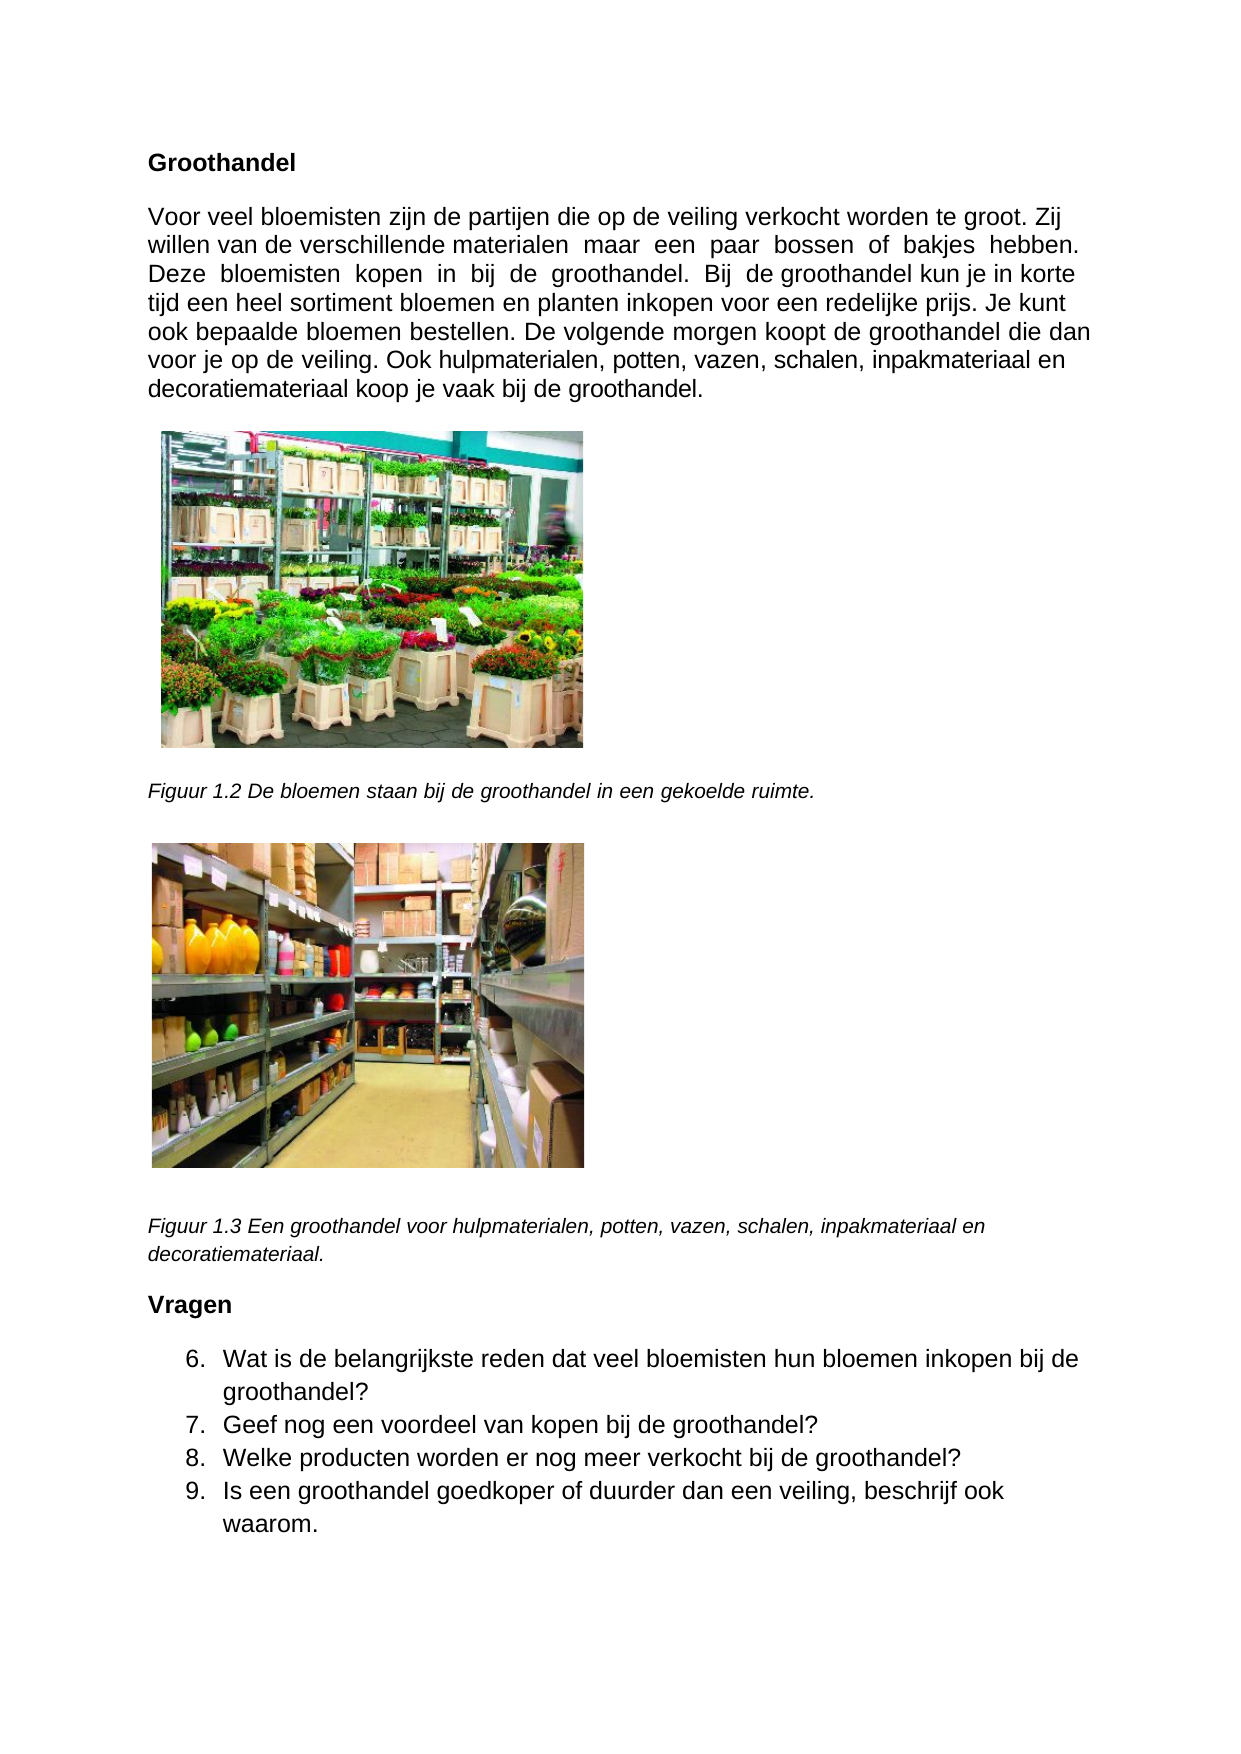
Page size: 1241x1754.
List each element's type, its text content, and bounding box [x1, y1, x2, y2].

list Geef nog een voordeel van kopen bij de groothandel? [185, 1409, 1093, 1438]
list Is een groothandel goedkoper of duurder dan een veiling, beschrijf ook waarom. [185, 1476, 1093, 1537]
text Voor veel bloemisten zijn de partijen die op de veiling verkocht worden te groot. Zij willen van de verschillende materialen maar een paar bossen of bakjes hebben. Deze bloemisten kopen in bij de groothandel. Bij de groothandel kun je in korte tijd een heel sortiment bloemen en planten inkopen voor een redelijke prijs. Je kunt ook bepaalde bloemen bestellen. De volgende morgen koopt de groothandel die dan voor je op de veiling. Ook hulpmaterialen, potten, vazen, schalen, inpakmateriaal en decoratiemateriaal koop je vaak bij de groothandel. [148, 201, 1093, 403]
picture [151, 843, 585, 1168]
text Figuur 1.3 Een groothandel voor hulpmaterialen, potten, vazen, schalen, inpakmateriaal en decoratiemateriaal. [148, 1214, 1093, 1265]
picture [161, 431, 584, 748]
list Welke producten worden er nog meer verkocht bij de groothandel? [185, 1443, 1093, 1471]
text Groothandel [148, 148, 1093, 176]
text Vragen [148, 1290, 1093, 1318]
text Figuur 1.2 De bloemen staan bij de groothandel in een gekoelde ruimte. [148, 779, 1093, 803]
list Wat is de belangrijkste reden dat veel bloemisten hun bloemen inkopen bij de groothandel? [185, 1343, 1093, 1405]
